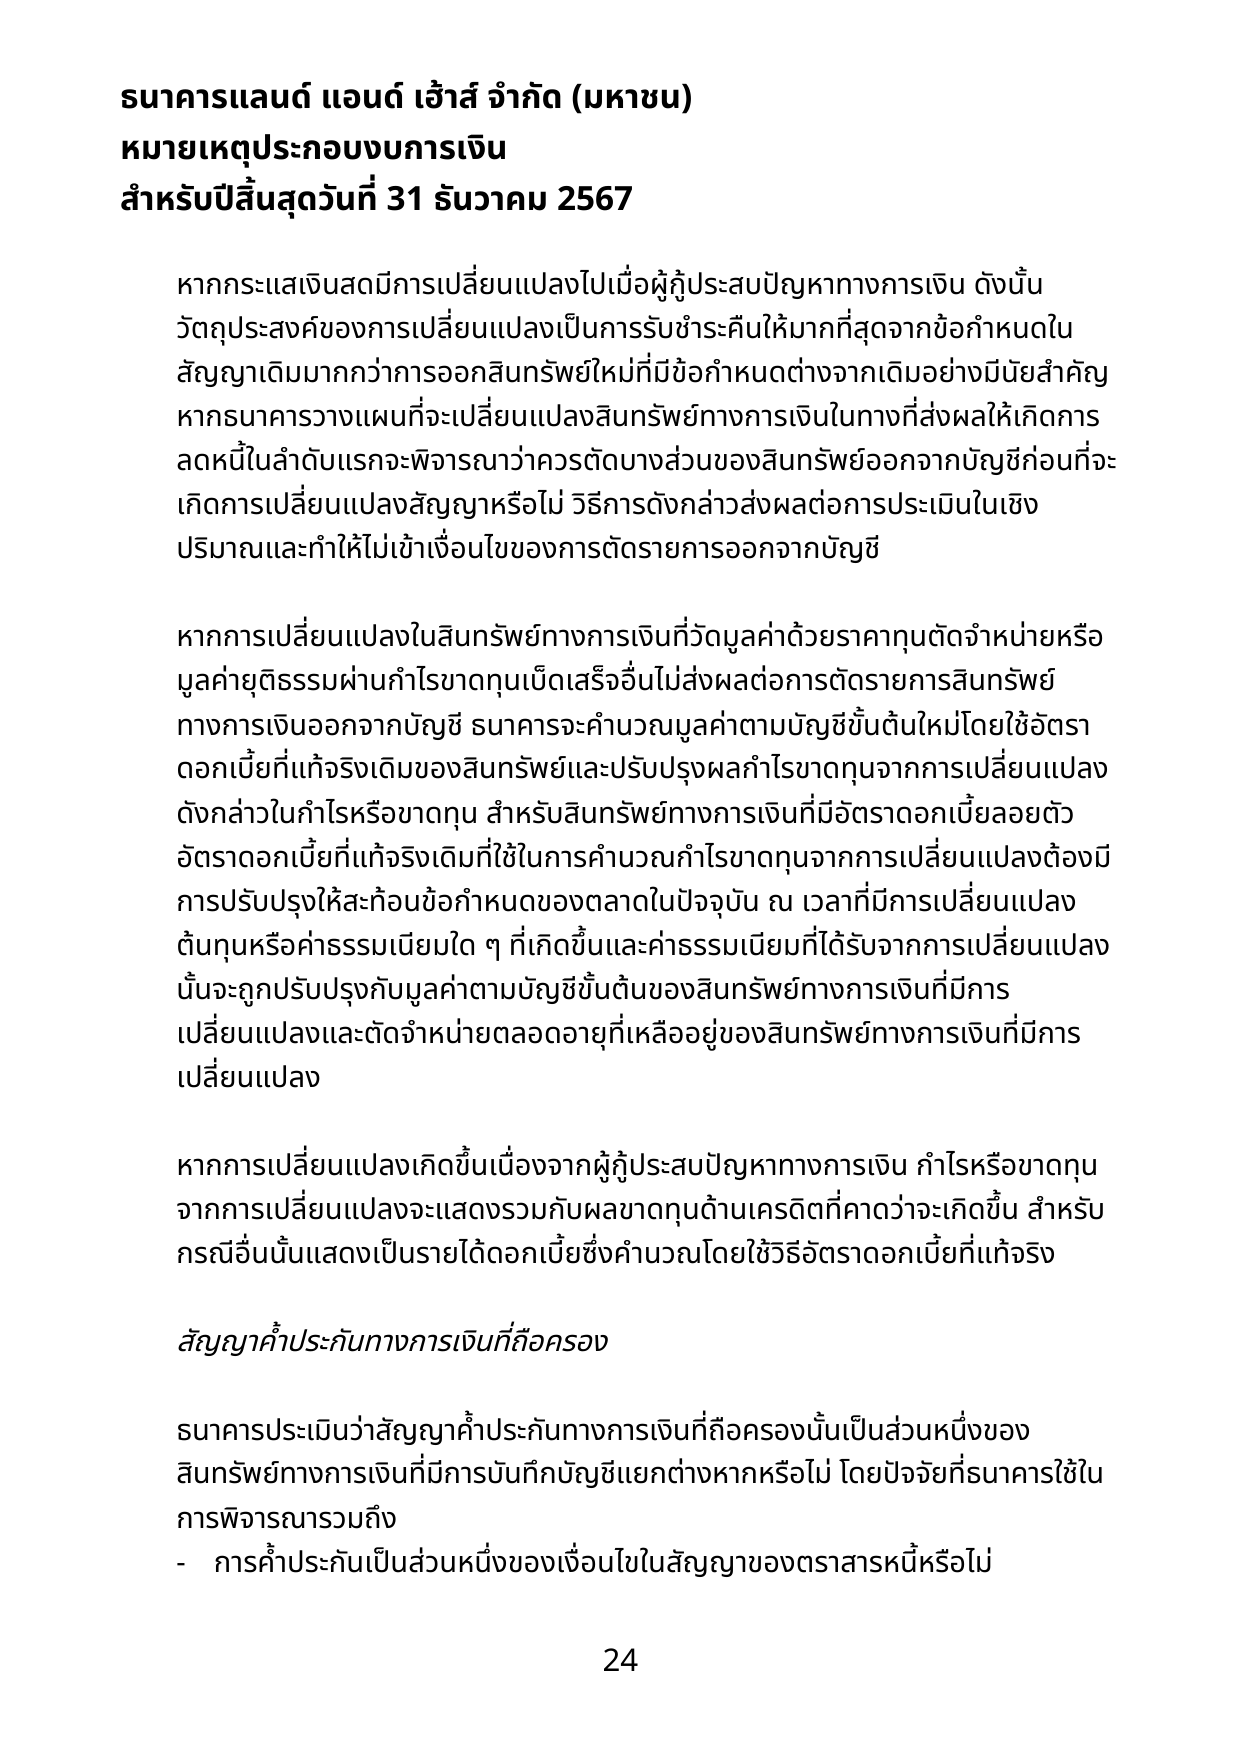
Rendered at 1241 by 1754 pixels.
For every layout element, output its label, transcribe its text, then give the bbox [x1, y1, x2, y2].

list สัญญาคํ้าประกันทางการเงินที่ถือครอง [176, 1321, 1120, 1365]
list การคํ้าประกันเป็นส่วนหนึ่งของเงื่อนไขในสัญญาของตราสารหนี้หรือไม่ [176, 1541, 1120, 1585]
text หากการเปลี่ยนแปลงในสินทรัพย์ทางการเงินที่วัดมูลค่าด้วยราคาทุนตัดจำหน่ายหรือมูลค่ายุติธรรมผ่านกำไรขาดทุนเบ็ดเสร็จอื่นไม่ส่งผลต่อการตัดรายการสินทรัพย์ทางการเงินออกจากบัญชี ธนาคารจะคำนวณมูลค่าตามบัญชีขั้นต้นใหม่โดยใช้อัตราดอกเบี้ยที่แท้จริงเดิมของสินทรัพย์และปรับปรุงผลกำไรขาดทุนจากการเปลี่ยนแปลงดังกล่าวในกำไรหรือขาดทุน สำหรับสินทรัพย์ทางการเงินที่มีอัตราดอกเบี้ยลอยตัว อัตราดอกเบี้ยที่แท้จริงเดิมที่ใช้ในการคำนวณกำไรขาดทุนจากการเปลี่ยนแปลงต้องมีการปรับปรุงให้สะท้อนข้อกำหนดของตลาดในปัจจุบัน ณ เวลาที่มีการเปลี่ยนแปลง ต้นทุนหรือค่าธรรมเนียมใด ๆ ที่เกิดขึ้นและค่าธรรมเนียมที่ได้รับจากการเปลี่ยนแปลงนั้นจะถูกปรับปรุงกับมูลค่าตามบัญชีขั้นต้นของสินทรัพย์ทางการเงินที่มีการเปลี่ยนแปลงและตัดจำหน่ายตลอดอายุที่เหลืออยู่ของสินทรัพย์ทางการเงินที่มีการเปลี่ยนแปลง [176, 616, 1120, 1101]
text หากกระแสเงินสดมีการเปลี่ยนแปลงไปเมื่อผู้กู้ประสบปัญหาทางการเงิน ดังนั้นวัตถุประสงค์ของการเปลี่ยนแปลงเป็นการรับชำระคืนให้มากที่สุดจากข้อกำหนดในสัญญาเดิมมากกว่าการออกสินทรัพย์ใหม่ที่มีข้อกำหนดต่างจากเดิมอย่างมีนัยสำคัญ หากธนาคารวางแผนที่จะเปลี่ยนแปลงสินทรัพย์ทางการเงินในทางที่ส่งผลให้เกิดการลดหนี้ในลำดับแรกจะพิจารณาว่าควรตัดบางส่วนของสินทรัพย์ออกจากบัญชีก่อนที่จะเกิดการเปลี่ยนแปลงสัญญาหรือไม่ วิธีการดังกล่าวส่งผลต่อการประเมินในเชิงปริมาณและทำให้ไม่เข้าเงื่อนไขของการตัดรายการออกจากบัญชี [176, 263, 1120, 572]
text หากการเปลี่ยนแปลงเกิดขึ้นเนื่องจากผู้กู้ประสบปัญหาทางการเงิน กำไรหรือขาดทุนจากการเปลี่ยนแปลงจะแสดงรวมกับผลขาดทุนด้านเครดิตที่คาดว่าจะเกิดขึ้น สำหรับกรณีอื่นนั้นแสดงเป็นรายได้ดอกเบี้ยซึ่งคำนวณโดยใช้วิธีอัตราดอกเบี้ยที่แท้จริง [176, 1144, 1120, 1277]
list ธนาคารประเมินว่าสัญญาคํ้าประกันทางการเงินที่ถือครองนั้นเป็นส่วนหนึ่งของสินทรัพย์ทางการเงินที่มีการบันทึกบัญชีแยกต่างหากหรือไม่ โดยปัจจัยที่ธนาคารใช้ในการพิจารณารวมถึง [176, 1409, 1120, 1541]
